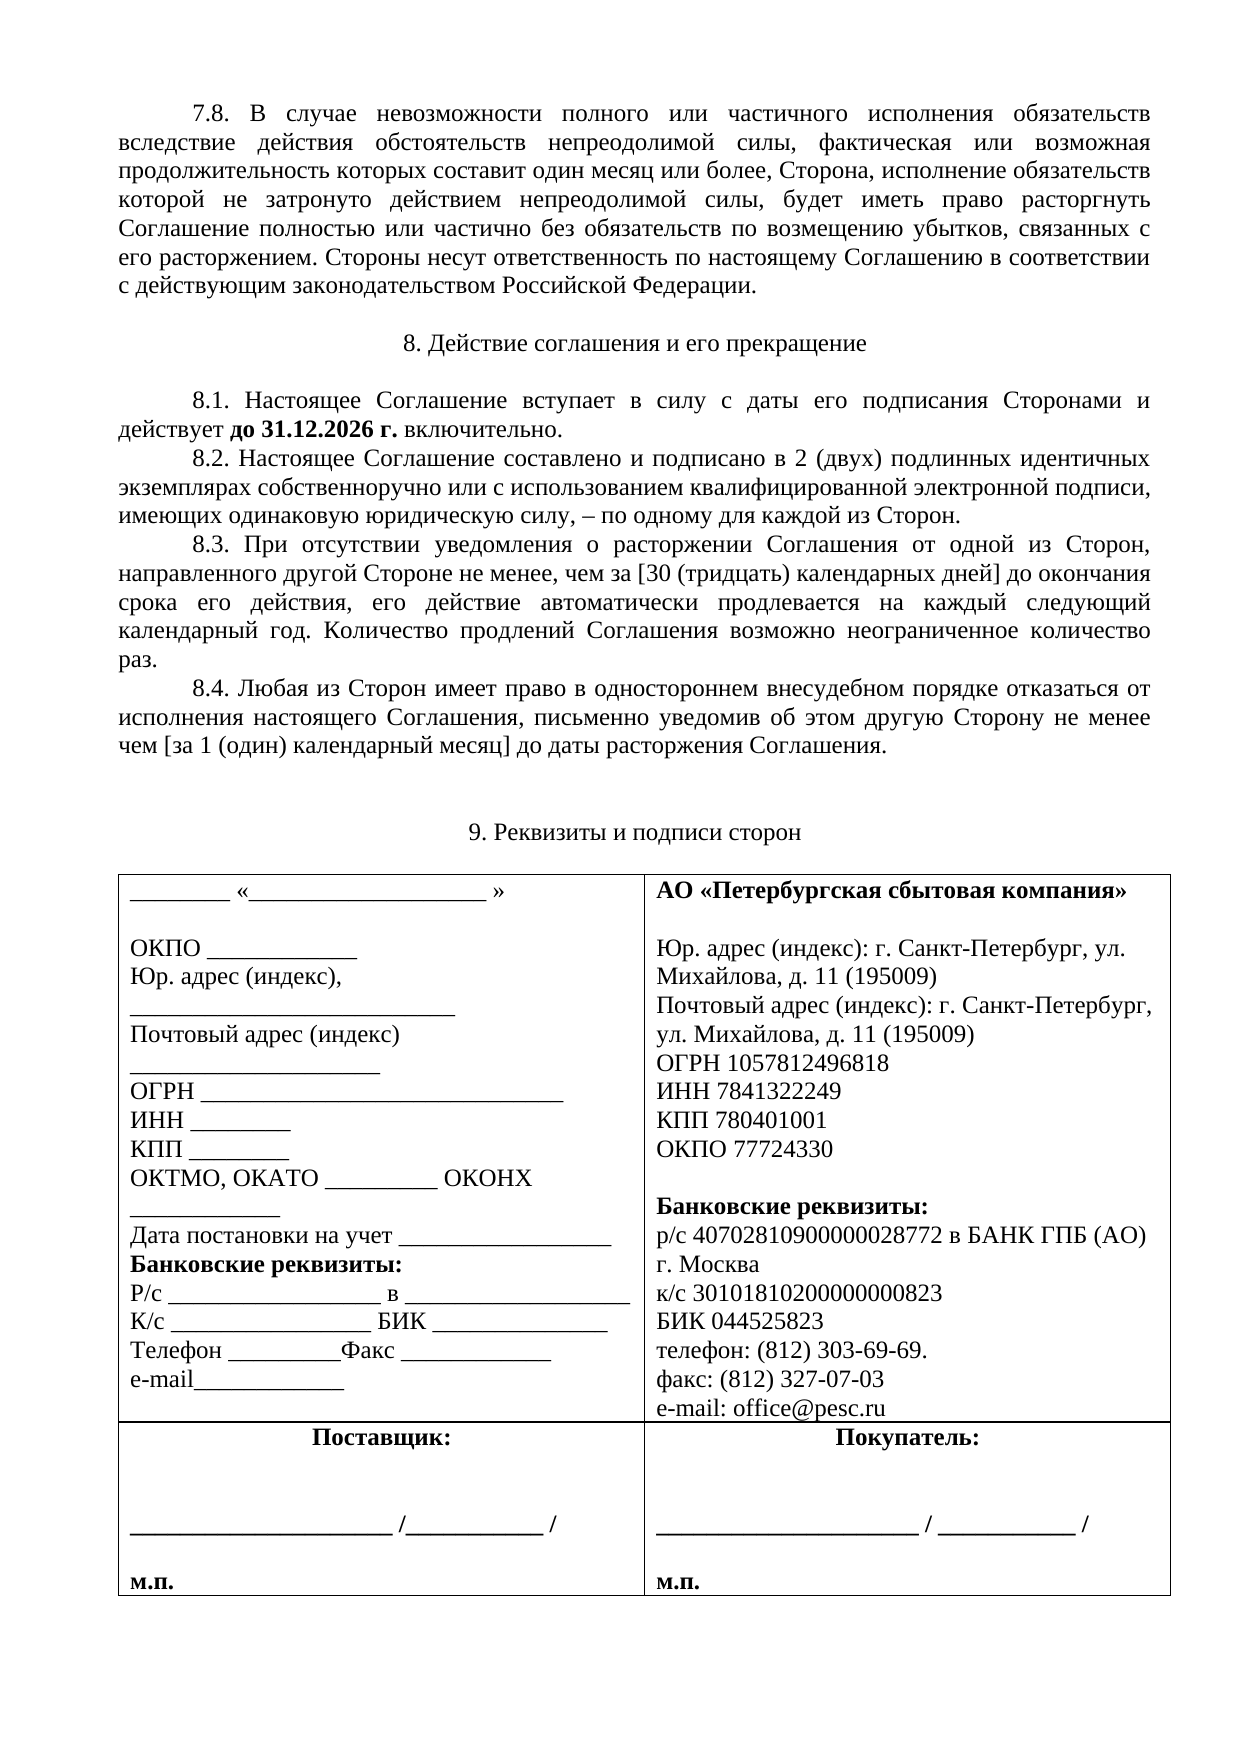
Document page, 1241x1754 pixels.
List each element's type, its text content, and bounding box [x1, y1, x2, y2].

list 8.3. При отсутствии уведомления о расторжении Соглашения от одной из Сторон, направленного другой Стороне не менее, чем за [30 (тридцать) календарных дней] до окончания срока его действия, его действие автоматически продлевается на каждый следующий календарный год. Количество продлений Соглашения возможно неограниченное количество раз. [118, 529, 1152, 673]
table_header ________ «___________________ » ОКПО ____________ Юр. адрес (индекс), __________________________ Почтовый адрес (индекс) ____________________ ОГРН _____________________________ ИНН ________ КПП ________ ОКТМО, ОКАТО _________ ОКОНХ ____________ Дата постановки на учет _________________ Банковские реквизиты: Р/с _________________ в __________________ К/с ________________ БИК ______________ Телефон _________Факс ____________ e-mail____________ [119, 875, 644, 1421]
list 8.4. Любая из Сторон имеет право в одностороннем внесудебном порядке отказаться от исполнения настоящего Соглашения, письменно уведомив об этом другую Сторону не менее чем [за 1 (один) календарный месяц] до даты расторжения Соглашения. [118, 673, 1152, 759]
text 8. Действие соглашения и его прекращение [118, 328, 1152, 357]
list 8.2. Настоящее Соглашение составлено и подписано в 2 (двух) подлинных идентичных экземплярах собственноручно или с использованием квалифицированной электронной подписи, имеющих одинаковую юридическую силу, – по одному для каждой из Сторон. [118, 443, 1152, 529]
table_cell Покупатель: _____________________ / ___________ / м.п. [645, 1423, 1170, 1595]
text 9. Реквизиты и подписи сторон [118, 817, 1152, 845]
list 7.8. В случае невозможности полного или частичного исполнения обязательств вследствие действия обстоятельств непреодолимой силы, фактическая или возможная продолжительность которых составит один месяц или более, Сторона, исполнение обязательств которой не затронуто действием непреодолимой силы, будет иметь право расторгнуть Соглашение полностью или частично без обязательств по возмещению убытков, связанных с его расторжением. Стороны несут ответственность по настоящему Соглашению в соответствии с действующим законодательством Российской Федерации. [118, 98, 1152, 299]
table_header АО «Петербургская сбытовая компания» Юр. адрес (индекс): г. Санкт-Петербург, ул. Михайлова, д. 11 (195009) Почтовый адрес (индекс): г. Санкт-Петербург, ул. Михайлова, д. 11 (195009) ОГРН 1057812496818 ИНН 7841322249 КПП 780401001 ОКПО 77724330 Банковские реквизиты: р/с 40702810900000028772 в БАНК ГПБ (АО) г. Москва к/с 30101810200000000823 БИК 044525823 телефон: (812) 303-69-69. факс: (812) 327-07-03 е-mail: office@pesc.ru [645, 875, 1170, 1421]
table_cell Поставщик: _____________________ /___________ / м.п. [119, 1423, 644, 1595]
list 8.1. Настоящее Соглашение вступает в силу с даты его подписания Сторонами и действует до 31.12.2026 г. включительно. [118, 385, 1152, 443]
